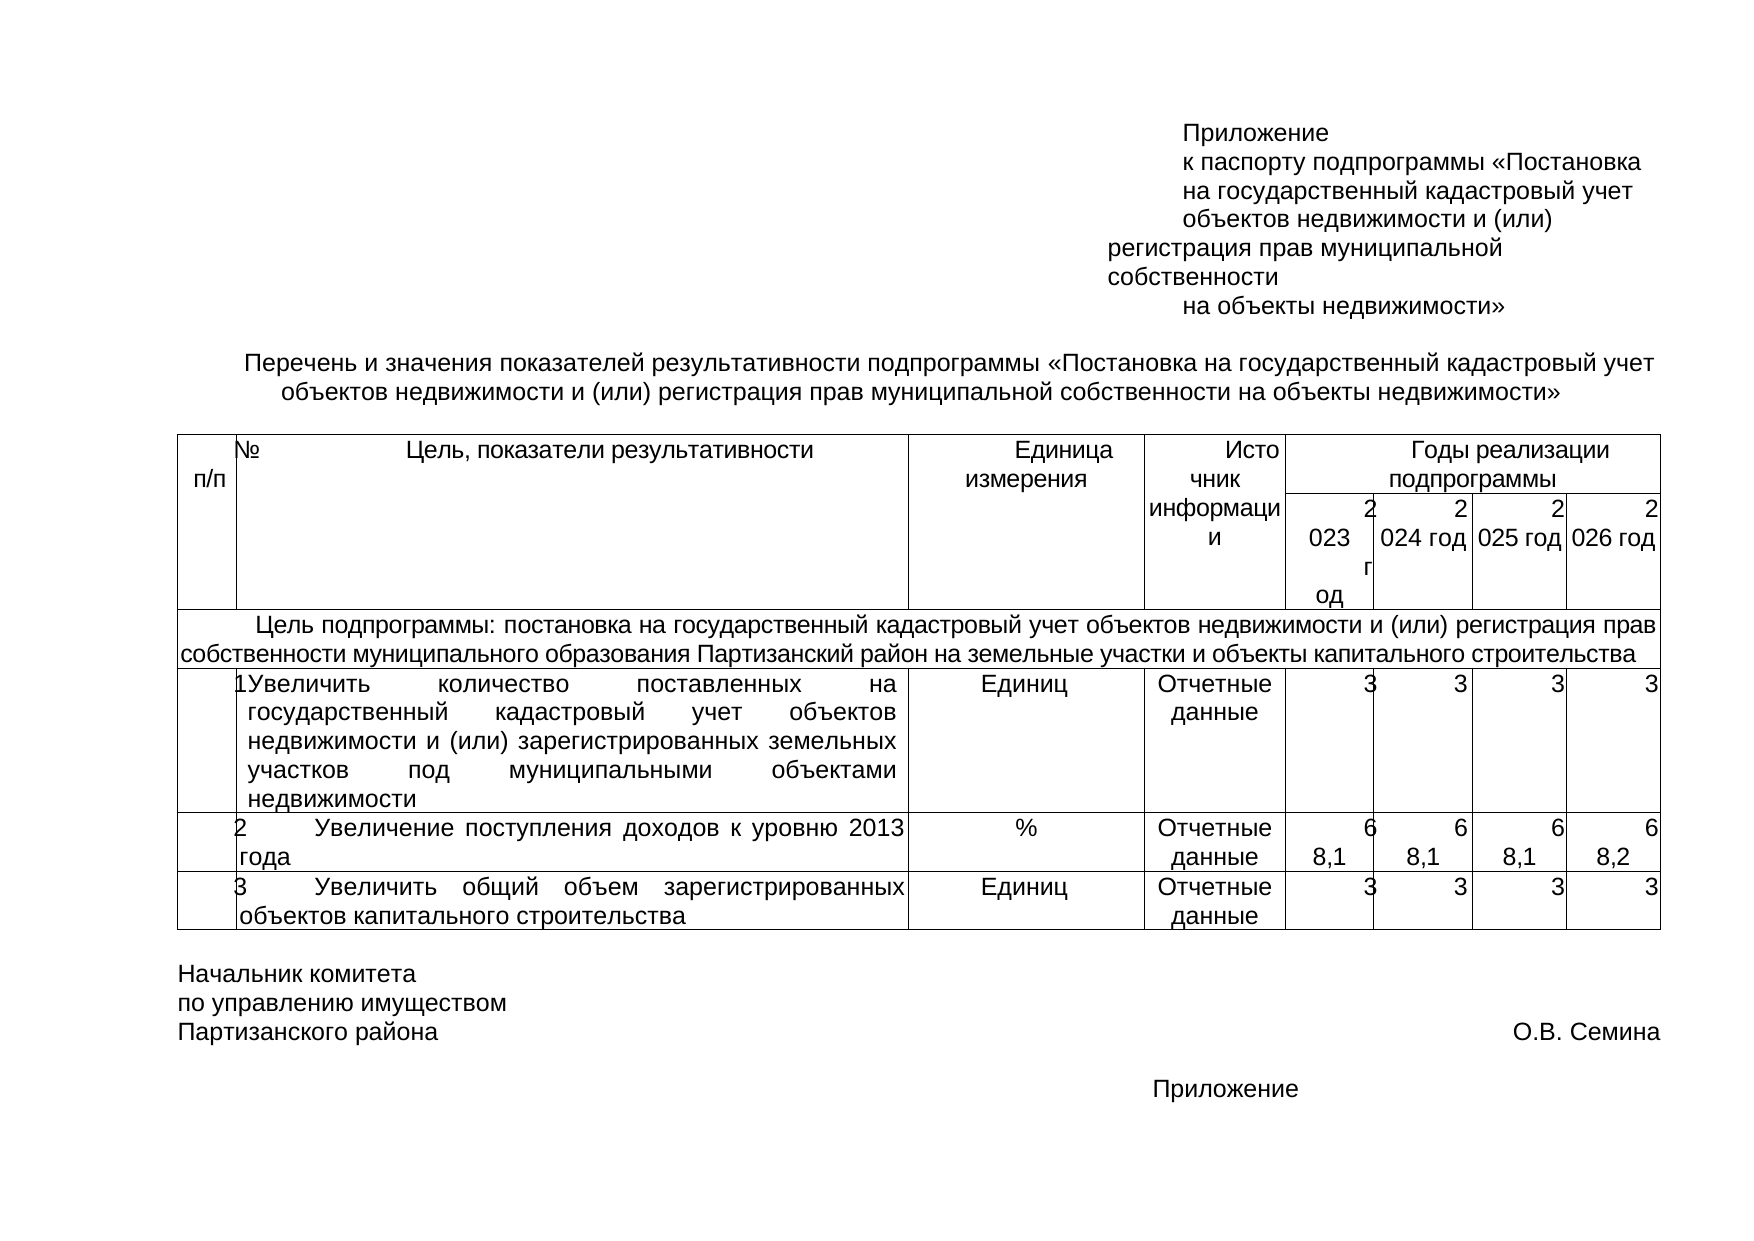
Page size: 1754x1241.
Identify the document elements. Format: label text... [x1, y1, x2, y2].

table_header Источник информации [1145, 435, 1285, 609]
table_cell Отчетные данные [1145, 813, 1285, 871]
table_cell 3 [1374, 669, 1472, 812]
table_cell 2026 год [1567, 494, 1660, 609]
table_cell 2023 год [1286, 494, 1373, 609]
table_cell 1 [178, 669, 236, 812]
text Перечень и значения показателей результативности подпрограммы «Постановка на государственный кадастровый учет объектов недвижимости и (или) регистрация прав муниципальной собственности на объекты недвижимости» [177, 348, 1665, 406]
table_cell Отчетные данные [1145, 872, 1285, 929]
table_cell 3 [1567, 669, 1660, 812]
table_cell Увеличить общий объем зарегистрированных объектов капитального строительства [237, 872, 908, 929]
text по управлению имуществом [177, 988, 1665, 1017]
table_cell 3 [1286, 669, 1373, 812]
table_cell 3 [1286, 872, 1373, 929]
table_cell Увеличить количество поставленных на государственный кадастровый учет объектов недвижимости и (или) зарегистрированных земельных участков под муниципальными объектами недвижимости [237, 669, 908, 812]
table_header Годы реализации подпрограммы [1286, 435, 1660, 493]
table_cell Единиц [909, 669, 1144, 812]
table_cell 3 [1473, 669, 1566, 812]
table_cell 2 [178, 813, 236, 871]
table_cell Увеличение поступления доходов к уровню 2013 года [237, 813, 908, 871]
table_cell 3 [1473, 872, 1566, 929]
table_cell Отчетные данные [1145, 669, 1285, 812]
table_cell Единиц [909, 872, 1144, 929]
text на объекты недвижимости» [1107, 291, 1665, 319]
text объектов недвижимости и (или) регистрация прав муниципальной собственности [1107, 204, 1665, 291]
table_cell 2025 год [1473, 494, 1566, 609]
table_cell 3 [1567, 872, 1660, 929]
table_cell 68,1 [1286, 813, 1373, 871]
text Приложение [1077, 1074, 1665, 1103]
table_header № п/п [178, 435, 236, 609]
table_cell 68,1 [1374, 813, 1472, 871]
text Партизанского района О.В. Семина [177, 1017, 1665, 1045]
table_cell 2024 год [1374, 494, 1472, 609]
table_cell 3 [1374, 872, 1472, 929]
table_cell 68,2 [1567, 813, 1660, 871]
text к паспорту подпрограммы «Постановка [1107, 147, 1665, 176]
table_cell Цель подпрограммы: постановка на государственный кадастровый учет объектов недвижимости и (или) регистрация прав собственности муниципального образования Партизанский район на земельные участки и объекты капитального строительства [178, 610, 1660, 667]
table_cell 3 [178, 872, 236, 929]
text Начальник комитета [177, 959, 1665, 988]
table_header Единица измерения [909, 435, 1144, 609]
text на государственный кадастровый учет [1107, 176, 1665, 204]
table_cell % [909, 813, 1144, 871]
table_cell 68,1 [1473, 813, 1566, 871]
table_header Цель, показатели результативности [237, 435, 908, 609]
text Приложение [1107, 118, 1665, 147]
